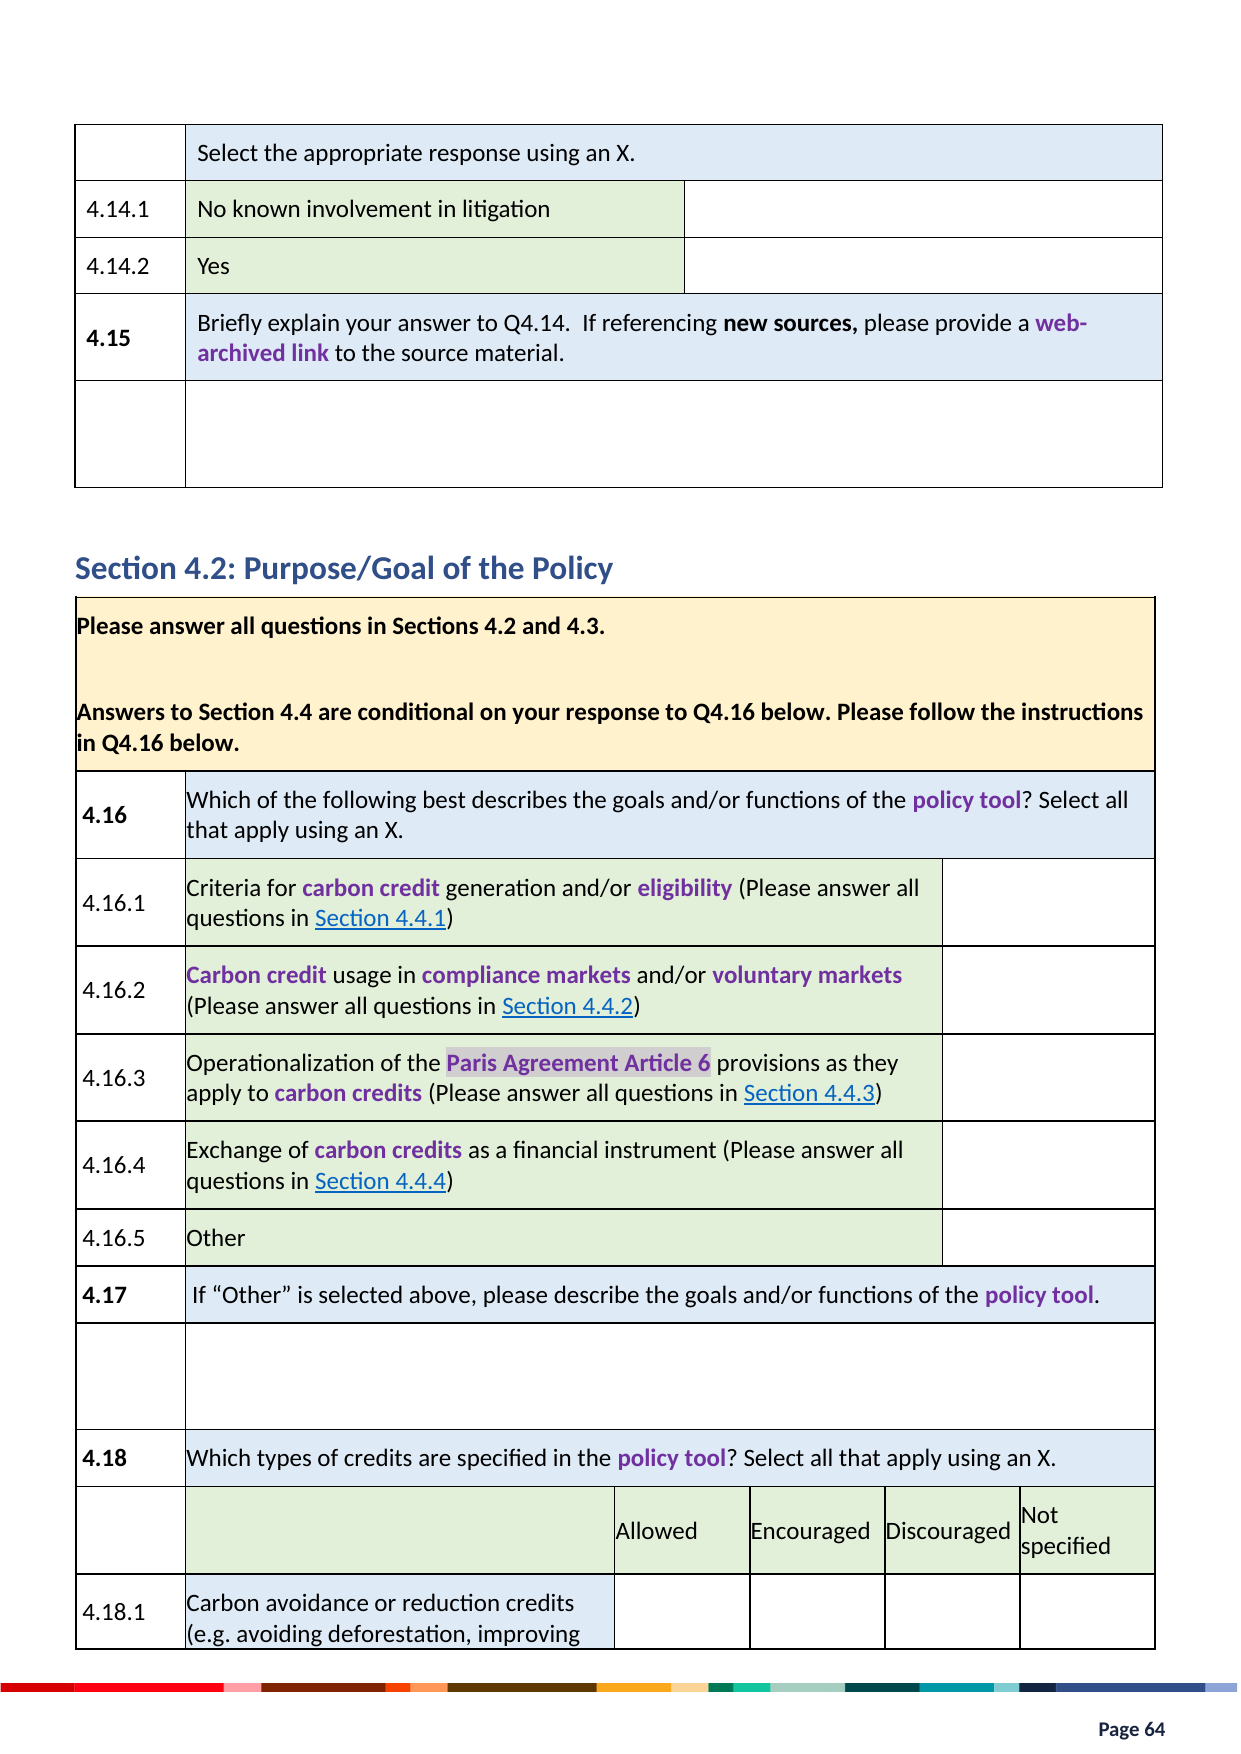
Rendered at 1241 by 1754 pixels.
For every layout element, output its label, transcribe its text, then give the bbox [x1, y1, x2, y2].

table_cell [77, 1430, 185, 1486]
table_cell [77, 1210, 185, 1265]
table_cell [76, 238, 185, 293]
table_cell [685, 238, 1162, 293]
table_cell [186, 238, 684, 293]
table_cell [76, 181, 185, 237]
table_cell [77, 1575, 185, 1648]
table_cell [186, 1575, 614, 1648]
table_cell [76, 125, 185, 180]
picture [0, 1683, 1236, 1692]
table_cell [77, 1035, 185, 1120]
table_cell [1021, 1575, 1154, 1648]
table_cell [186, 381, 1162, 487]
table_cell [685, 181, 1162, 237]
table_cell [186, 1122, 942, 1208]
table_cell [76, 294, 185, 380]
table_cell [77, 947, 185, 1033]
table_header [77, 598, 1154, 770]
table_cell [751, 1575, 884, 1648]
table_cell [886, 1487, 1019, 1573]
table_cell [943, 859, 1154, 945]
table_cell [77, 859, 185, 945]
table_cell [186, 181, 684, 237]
subtitle Section 4.2: Purpose/Goal of the Policy [75, 547, 1165, 588]
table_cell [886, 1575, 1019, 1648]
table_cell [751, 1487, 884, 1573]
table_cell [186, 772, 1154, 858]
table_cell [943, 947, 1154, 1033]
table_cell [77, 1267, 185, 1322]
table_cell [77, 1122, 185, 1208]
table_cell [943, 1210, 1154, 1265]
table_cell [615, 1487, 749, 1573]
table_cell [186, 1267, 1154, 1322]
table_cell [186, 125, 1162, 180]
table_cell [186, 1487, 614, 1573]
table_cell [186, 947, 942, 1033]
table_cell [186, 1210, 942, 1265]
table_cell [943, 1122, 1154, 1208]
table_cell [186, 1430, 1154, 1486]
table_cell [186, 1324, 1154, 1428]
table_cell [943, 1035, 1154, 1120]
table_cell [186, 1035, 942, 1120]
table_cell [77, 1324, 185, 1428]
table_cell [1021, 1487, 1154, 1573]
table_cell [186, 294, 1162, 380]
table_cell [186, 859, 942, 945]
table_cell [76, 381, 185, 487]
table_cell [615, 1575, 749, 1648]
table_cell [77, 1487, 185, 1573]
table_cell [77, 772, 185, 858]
